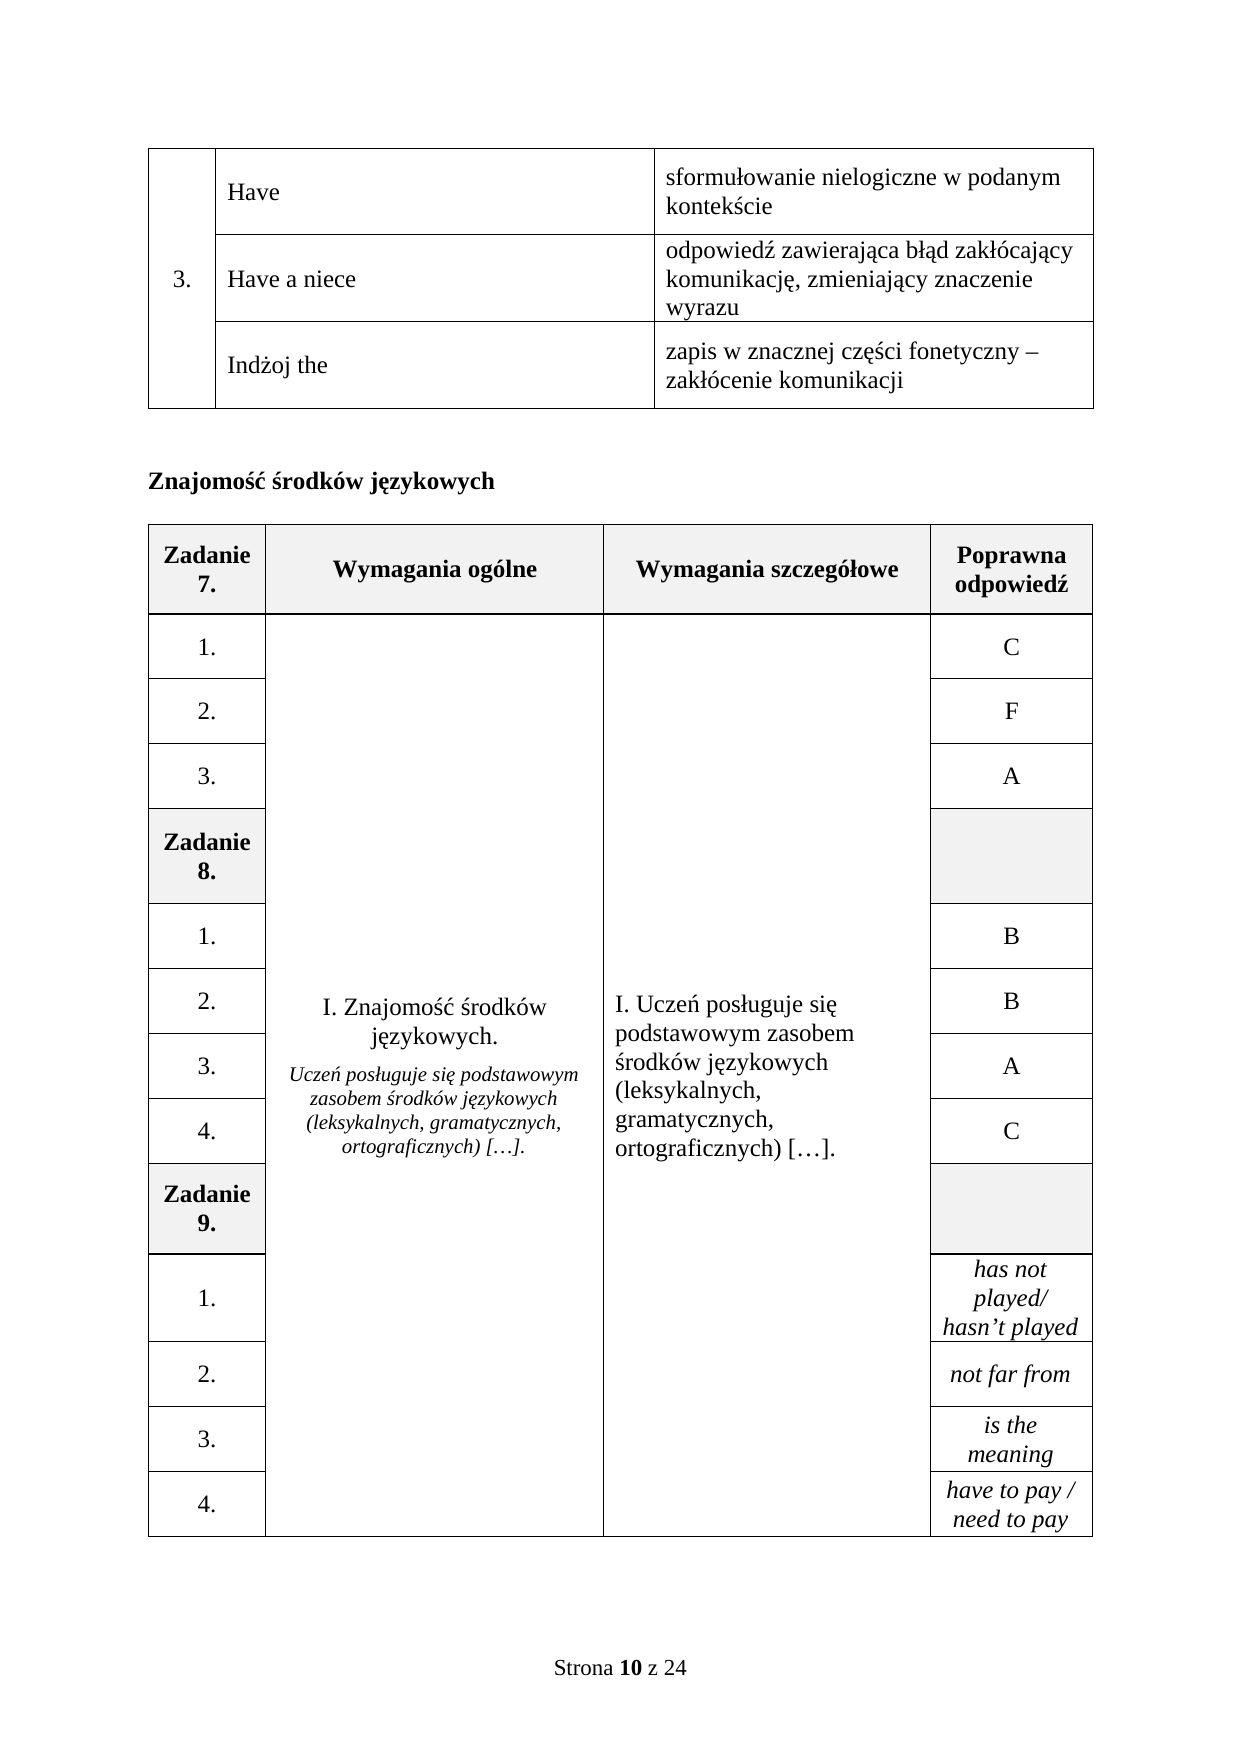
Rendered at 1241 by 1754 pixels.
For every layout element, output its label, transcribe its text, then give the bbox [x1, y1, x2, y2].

table_cell 3. [149, 744, 265, 808]
table_cell 1. [149, 1255, 265, 1341]
table_cell I. Uczeń posługuje się podstawowym zasobem środków językowych (leksykalnych, gramatycznych, ortograficznych) […]. [604, 615, 930, 1536]
table_cell sformułowanie nielogiczne w podanym kontekście [655, 149, 1093, 234]
table_cell is the meaning [931, 1407, 1092, 1471]
table_cell B [931, 969, 1092, 1033]
table_header Wymagania szczegółowe [604, 525, 930, 613]
table_cell Have [216, 149, 654, 234]
table_cell F [931, 679, 1092, 743]
table_cell 4. [149, 1099, 265, 1163]
table_cell 1. [149, 904, 265, 968]
table_cell have to pay / need to pay [931, 1472, 1092, 1536]
table_cell 1. [149, 615, 265, 678]
table_cell Zadanie 9. [149, 1164, 265, 1252]
table_cell [931, 1164, 1092, 1252]
table_cell 3. [149, 1034, 265, 1098]
table_cell Indżoj the [216, 322, 654, 407]
table_cell I. Znajomość środków językowych. Uczeń posługuje się podstawowym zasobem środków językowych (leksykalnych, gramatycznych, ortograficznych) […]. [266, 615, 603, 1536]
table_header Zadanie 7. [149, 525, 265, 613]
table_cell 2. [149, 679, 265, 743]
table_cell A [931, 744, 1092, 808]
table_cell zapis w znacznej części fonetyczny – zakłócenie komunikacji [655, 322, 1093, 407]
table_header Wymagania ogólne [266, 525, 603, 613]
table_header Poprawna odpowiedź [931, 525, 1092, 613]
table_cell Zadanie 8. [149, 809, 265, 903]
table_cell A [931, 1034, 1092, 1098]
table_cell Have a niece [216, 235, 654, 321]
table_cell 2. [149, 1342, 265, 1406]
table_cell C [931, 1099, 1092, 1163]
table_cell [931, 809, 1092, 903]
table_cell odpowiedź zawierająca błąd zakłócający komunikację, zmieniający znaczenie wyrazu [655, 235, 1093, 321]
table_cell 3. [149, 149, 215, 407]
table_cell not far from [931, 1342, 1092, 1406]
text Znajomość środków językowych [148, 466, 1093, 495]
table_cell B [931, 904, 1092, 968]
table_cell 2. [149, 969, 265, 1033]
table_cell 3. [149, 1407, 265, 1471]
table_cell C [931, 615, 1092, 678]
table_cell 4. [149, 1472, 265, 1536]
table_cell has not played/ hasn’t played [931, 1255, 1092, 1341]
